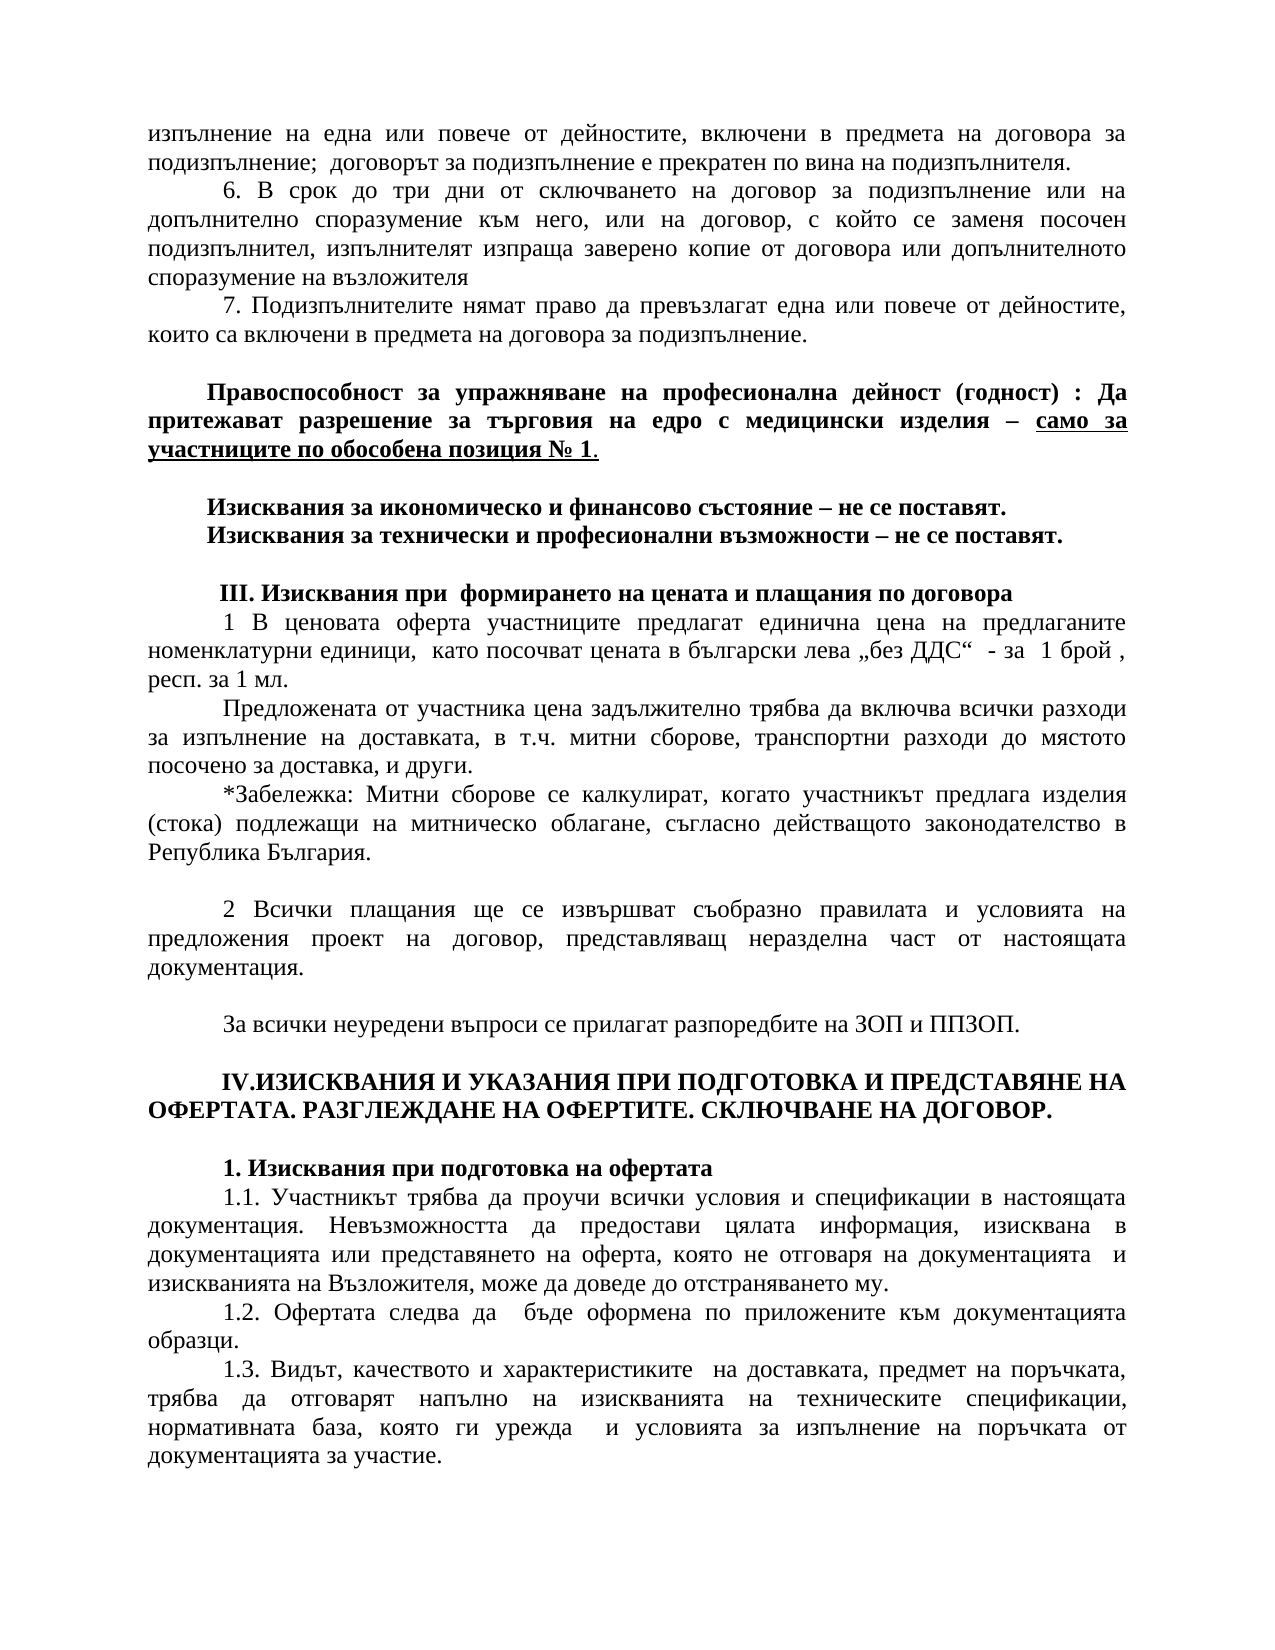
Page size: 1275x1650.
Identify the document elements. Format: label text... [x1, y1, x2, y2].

text 1.3. Видът, качеството и характеристиките на доставката, предмет на поръчката, трябва да отговарят напълно на изискванията на техническитe спецификации, нормативната база, която ги урежда и условията за изпълнение на поръчката от документацията за участие. [148, 1354, 1127, 1469]
text Изисквания за икономическо и финансово състояние – не се поставят. [207, 492, 1127, 521]
text *Забележка: Митни сборове се калкулират, когато участникът предлага изделия (стока) подлежащи на митническо облагане, съгласно действащото законодателство в Република България. [148, 779, 1127, 866]
text 1.2. Офертата следва да бъде оформена по приложените към документацията образци. [148, 1297, 1127, 1354]
text Изисквания за технически и професионални възможности – не се поставят. [207, 521, 1127, 549]
text 7. Подизпълнителите нямат право да превъзлагат една или повече от дейностите, които са включени в предмета на договора за подизпълнение. [148, 291, 1127, 348]
text 1. Изисквания при подготовка на офертата [185, 1153, 1127, 1182]
text Правоспособност за упражняване на професионална дейност (годност) : Да притежават разрешение за търговия на едро с медицински изделия – само за участниците по обособена позиция № 1. [148, 377, 1127, 463]
text За всички неуредени въпроси се прилагат разпоредбите на ЗОП и ППЗОП. [148, 1009, 1127, 1038]
text 2 Всички плащания ще се извършват съобразно правилата и условията на предложения проект на договор, представляващ неразделна част от настоящата документация. [148, 894, 1127, 981]
text III. Изисквания при формирането на цената и плащания по договора [207, 578, 1127, 607]
text Предложената от участника цена задължително трябва да включва всички разходи за изпълнение на доставката, в т.ч. митни сборове, транспортни разходи до мястото посочено за доставка, и други. [148, 693, 1127, 779]
text 6. В срок до три дни от сключването на договор за подизпълнение или на допълнително споразумение към него, или на договор, с който се заменя посочен подизпълнител, изпълнителят изпраща заверено копие от договора или допълнителното споразумение на възложителя [148, 176, 1127, 291]
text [148, 118, 1127, 176]
text 1 В ценовата оферта участниците предлагат единична цена на предлаганите номенклатурни единици, като посочват цената в български лева „без ДДС“ - за 1 брой , респ. за 1 мл. [148, 607, 1127, 693]
text 1.1. Участникът трябва да проучи всички условия и спецификации в настоящата документация. Невъзможността да предостави цялата информация, изисквана в документацията или представянето на оферта, която не отговаря на документацията и изискванията на Възложителя, може да доведе до отстраняването му. [148, 1182, 1127, 1297]
text IV.ИЗИСКВАНИЯ И УКАЗАНИЯ ПРИ ПОДГОТОВКА И ПРЕДСТАВЯНЕ НА ОФЕРТАТА. РАЗГЛЕЖДАНЕ НА ОФЕРТИТЕ. СКЛЮЧВАНЕ НА ДОГОВОР. [148, 1067, 1127, 1124]
